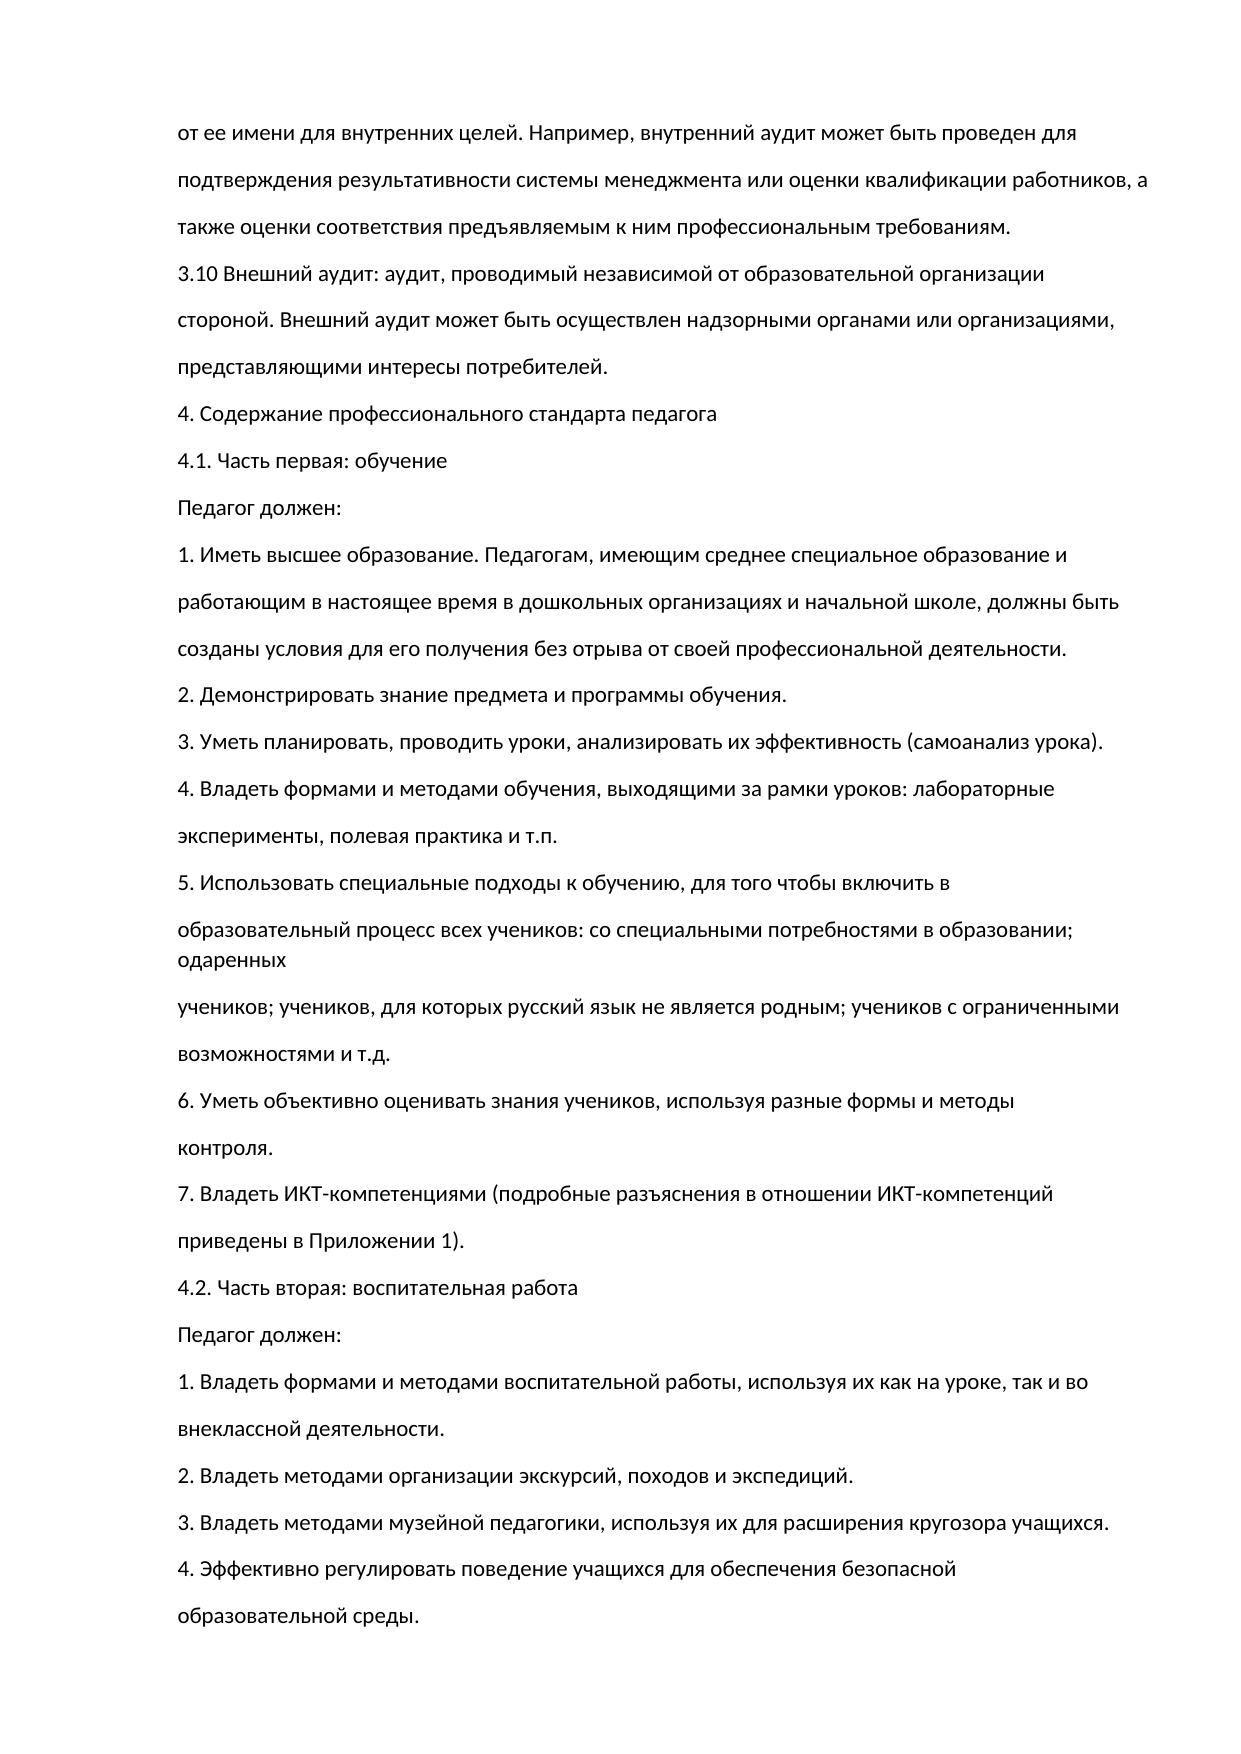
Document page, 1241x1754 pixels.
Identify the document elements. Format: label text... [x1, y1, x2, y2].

text 4. Содержание профессионального стандарта педагога [177, 399, 1152, 427]
text Педагог должен: [177, 1320, 1152, 1348]
text Педагог должен: [177, 493, 1152, 521]
text 7. Владеть ИКТ-компетенциями (подробные разъяснения в отношении ИКТ-компетенций [177, 1179, 1152, 1208]
text представляющими интересы потребителей. [177, 352, 1152, 381]
text 3. Владеть методами музейной педагогики, используя их для расширения кругозора учащихся. [177, 1508, 1152, 1536]
text внеклассной деятельности. [177, 1414, 1152, 1442]
text 4. Владеть формами и методами обучения, выходящими за рамки уроков: лабораторные [177, 774, 1152, 802]
text стороной. Внешний аудит может быть осуществлен надзорными органами или организациями, [177, 306, 1152, 334]
text приведены в Приложении 1). [177, 1226, 1152, 1254]
text 1. Владеть формами и методами воспитательной работы, используя их как на уроке, так и во [177, 1367, 1152, 1395]
text созданы условия для его получения без отрыва от своей профессиональной деятельности. [177, 634, 1152, 662]
text образовательной среды. [177, 1601, 1152, 1629]
text подтверждения результативности системы менеджмента или оценки квалификации работников, а [177, 165, 1152, 193]
text работающим в настоящее время в дошкольных организациях и начальной школе, должны быть [177, 587, 1152, 615]
text 3.10 Внешний аудит: аудит, проводимый независимой от образовательной организации [177, 259, 1152, 287]
text 2. Владеть методами организации экскурсий, походов и экспедиций. [177, 1461, 1152, 1489]
text 2. Демонстрировать знание предмета и программы обучения. [177, 681, 1152, 709]
text 4. Эффективно регулировать поведение учащихся для обеспечения безопасной [177, 1554, 1152, 1583]
text 4.1. Часть первая: обучение [177, 446, 1152, 474]
text возможностями и т.д. [177, 1039, 1152, 1067]
text от ее имени для внутренних целей. Например, внутренний аудит может быть проведен для [177, 118, 1152, 146]
text 1. Иметь высшее образование. Педагогам, имеющим среднее специальное образование и [177, 540, 1152, 568]
text контроля. [177, 1133, 1152, 1161]
text 6. Уметь объективно оценивать знания учеников, используя разные формы и методы [177, 1086, 1152, 1114]
text 3. Уметь планировать, проводить уроки, анализировать их эффективность (самоанализ урока). [177, 727, 1152, 756]
text эксперименты, полевая практика и т.п. [177, 821, 1152, 849]
text 4.2. Часть вторая: воспитательная работа [177, 1273, 1152, 1301]
text также оценки соответствия предъявляемым к ним профессиональным требованиям. [177, 212, 1152, 240]
text учеников; учеников, для которых русский язык не является родным; учеников с ограниченными [177, 992, 1152, 1020]
text 5. Использовать специальные подходы к обучению, для того чтобы включить в [177, 868, 1152, 896]
text образовательный процесс всех учеников: со специальными потребностями в образовании; одаренных [177, 915, 1152, 973]
